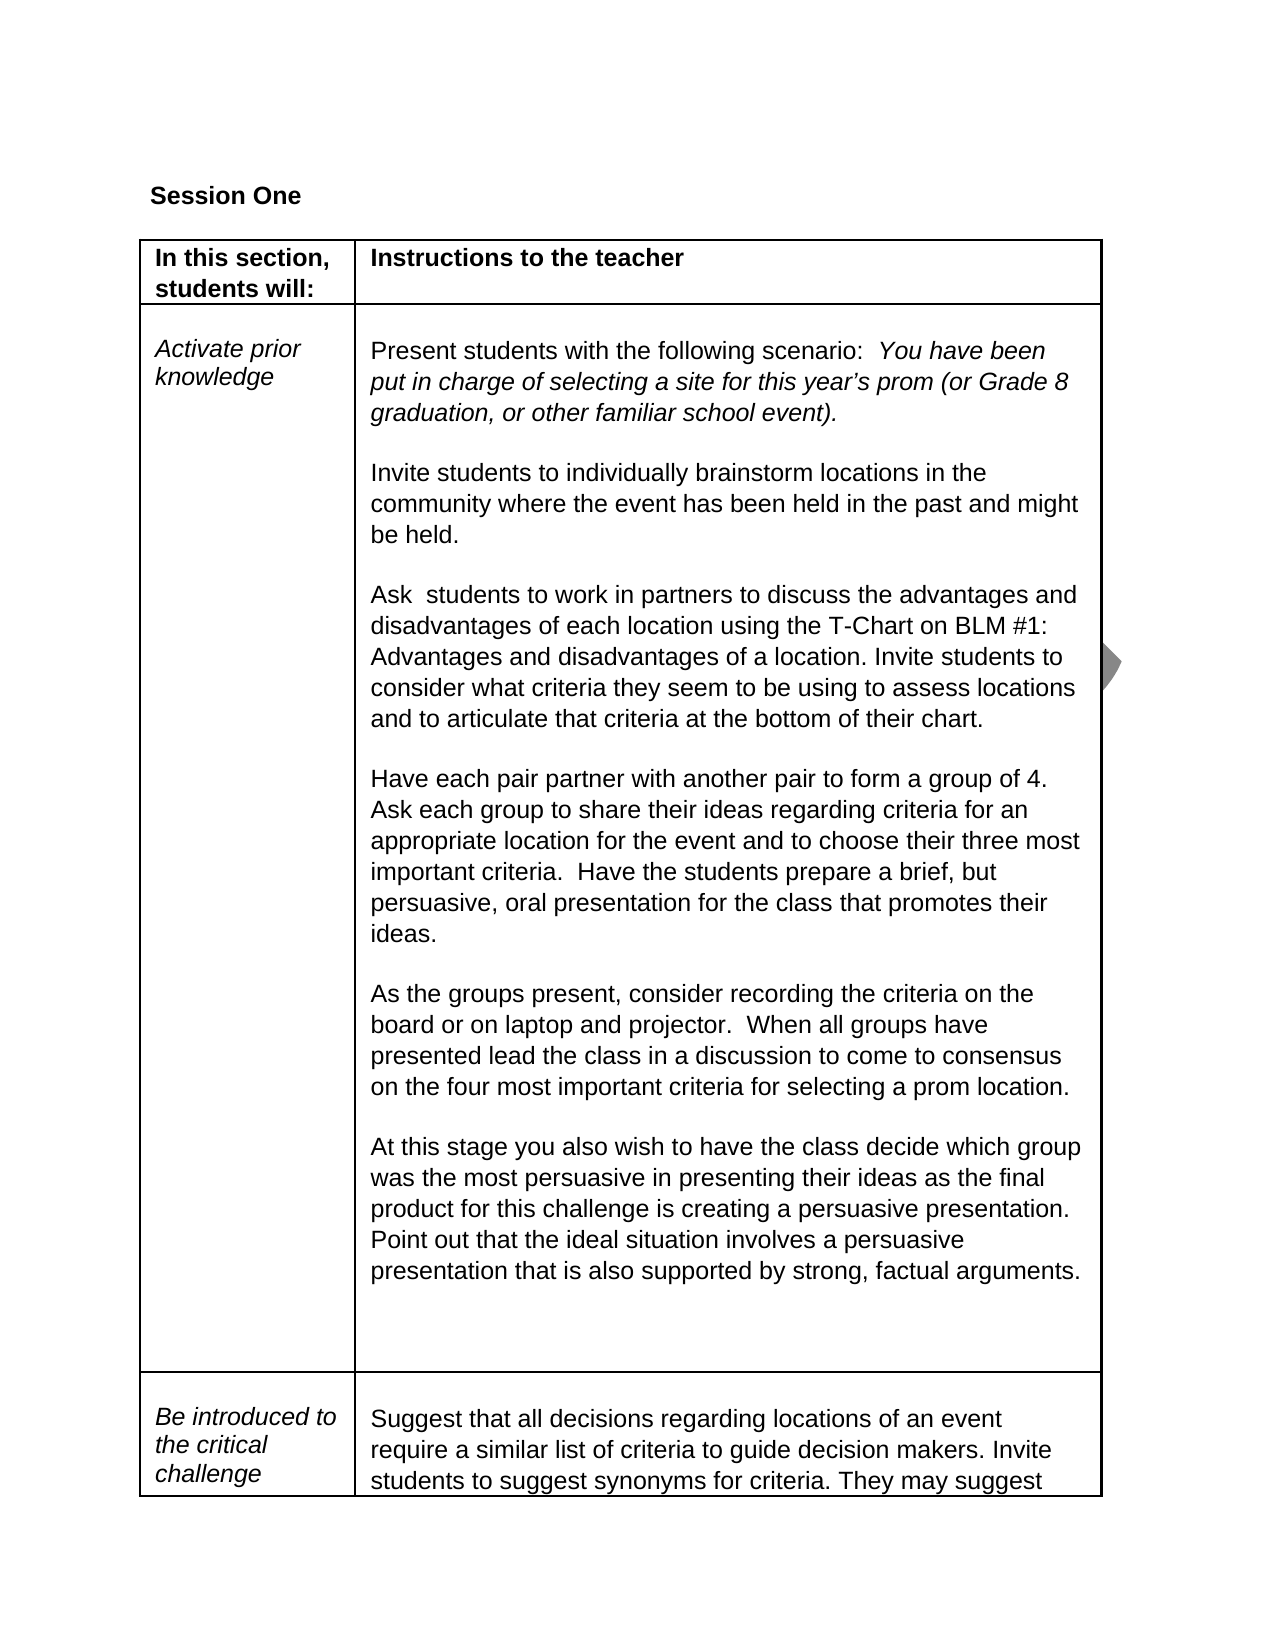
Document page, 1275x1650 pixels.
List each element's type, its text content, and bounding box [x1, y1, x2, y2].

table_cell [141, 1373, 354, 1494]
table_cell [356, 1373, 1100, 1494]
table_header Instructions to the teacher [356, 241, 1100, 303]
table_cell Activate prior knowledge [141, 305, 354, 1371]
text Session One [150, 179, 1125, 210]
table_header In this section, students will: [141, 241, 354, 303]
table_cell Present students with the following scenario: You have been put in charge of selecting a site for this year’s prom (or Grade 8 graduation, or other familiar school event). Invite students to individually brainstorm locations in the community where the event has been held in the past and might be held. Ask students to work in partners to discuss the advantages and disadvantages of each location using the T-Chart on BLM #1: Advantages and disadvantages of a location. Invite students to consider what criteria they seem to be using to assess locations and to articulate that criteria at the bottom of their chart. Have each pair partner with another pair to form a group of 4. Ask each group to share their ideas regarding criteria for an appropriate location for the event and to choose their three most important criteria. Have the students prepare a brief, but persuasive, oral presentation for the class that promotes their ideas. As the groups present, consider recording the criteria on the board or on laptop and projector. When all groups have presented lead the class in a discussion to come to consensus on the four most important criteria for selecting a prom location. At this stage you also wish to have the class decide which group was the most persuasive in presenting their ideas as the final product for this challenge is creating a persuasive presentation. Point out that the ideal situation involves a persuasive presentation that is also supported by strong, factual arguments. [356, 305, 1100, 1371]
